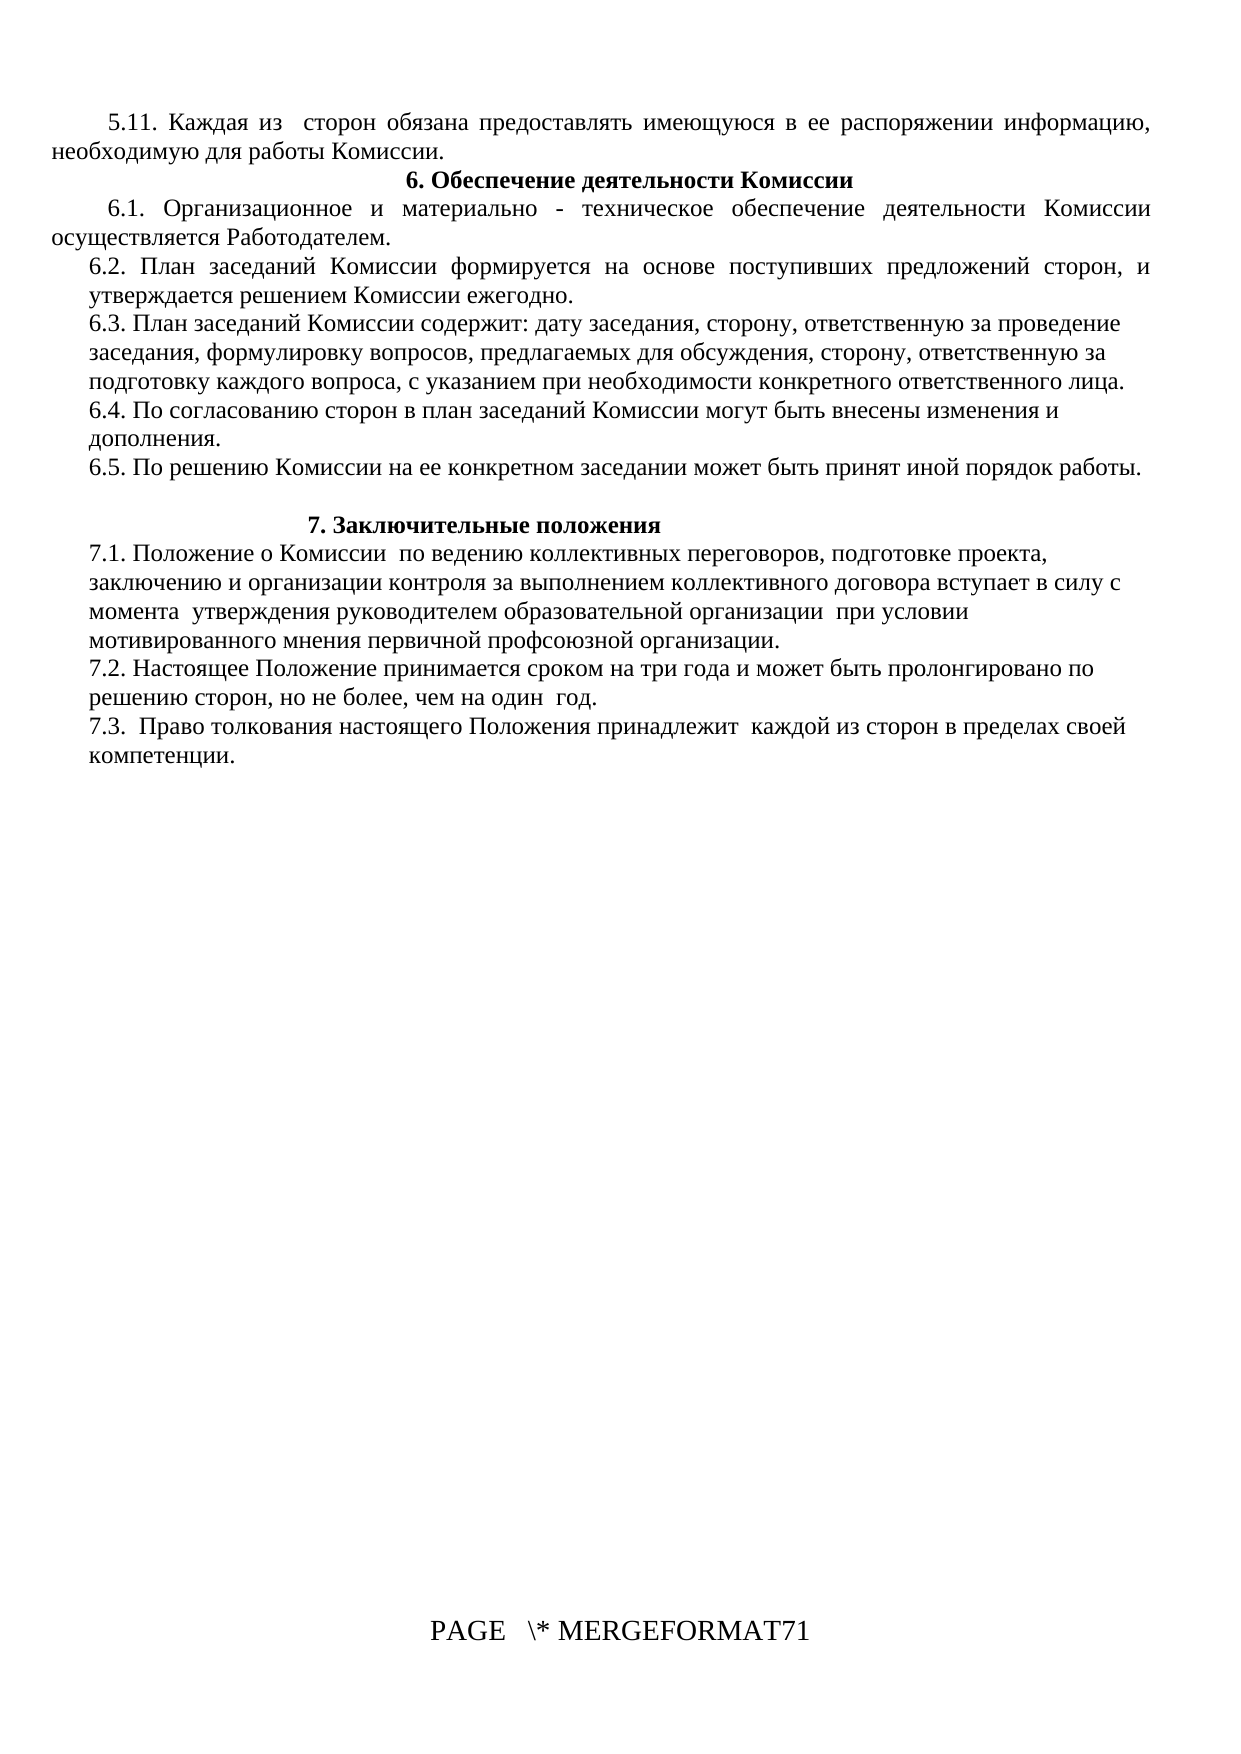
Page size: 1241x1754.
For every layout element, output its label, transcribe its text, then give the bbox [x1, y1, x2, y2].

text 6. Обеспечение деятельности Комиссии [51, 165, 1152, 193]
text 6.1. Организационное и материально - техническое обеспечение деятельности Комиссии осуществляется Работодателем. [51, 193, 1152, 251]
text 6.2. План заседаний Комиссии формируется на основе поступивших предложений сторон, и утверждается решением Комиссии ежегодно. [89, 251, 1152, 308]
text 6.5. По решению Комиссии на ее конкретном заседании может быть принят иной порядок работы. [89, 452, 1152, 481]
text 7.1. Положение о Комиссии по ведению коллективных переговоров, подготовке проекта, заключению и организации контроля за выполнением коллективного договора вступает в силу с момента утверждения руководителем образовательной организации при условии мотивированного мнения первичной профсоюзной организации. [89, 538, 1152, 653]
text 6.4. По согласованию сторон в план заседаний Комиссии могут быть внесены изменения и дополнения. [89, 395, 1152, 452]
text 6.3. План заседаний Комиссии содержит: дату заседания, сторону, ответственную за проведение заседания, формулировку вопросов, предлагаемых для обсуждения, сторону, ответственную за подготовку каждого вопроса, с указанием при необходимости конкретного ответственного лица. [89, 308, 1152, 395]
text 7.3. Право толкования настоящего Положения принадлежит каждой из сторон в пределах своей компетенции. [89, 711, 1152, 768]
text 5.11. Каждая из сторон обязана предоставлять имеющуюся в ее распоряжении информацию, необходимую для работы Комиссии. [51, 107, 1152, 165]
text 7. Заключительные положения [89, 510, 1152, 538]
text 7.2. Настоящее Положение принимается сроком на три года и может быть пролонгировано по решению сторон, но не более, чем на один год. [89, 653, 1152, 711]
